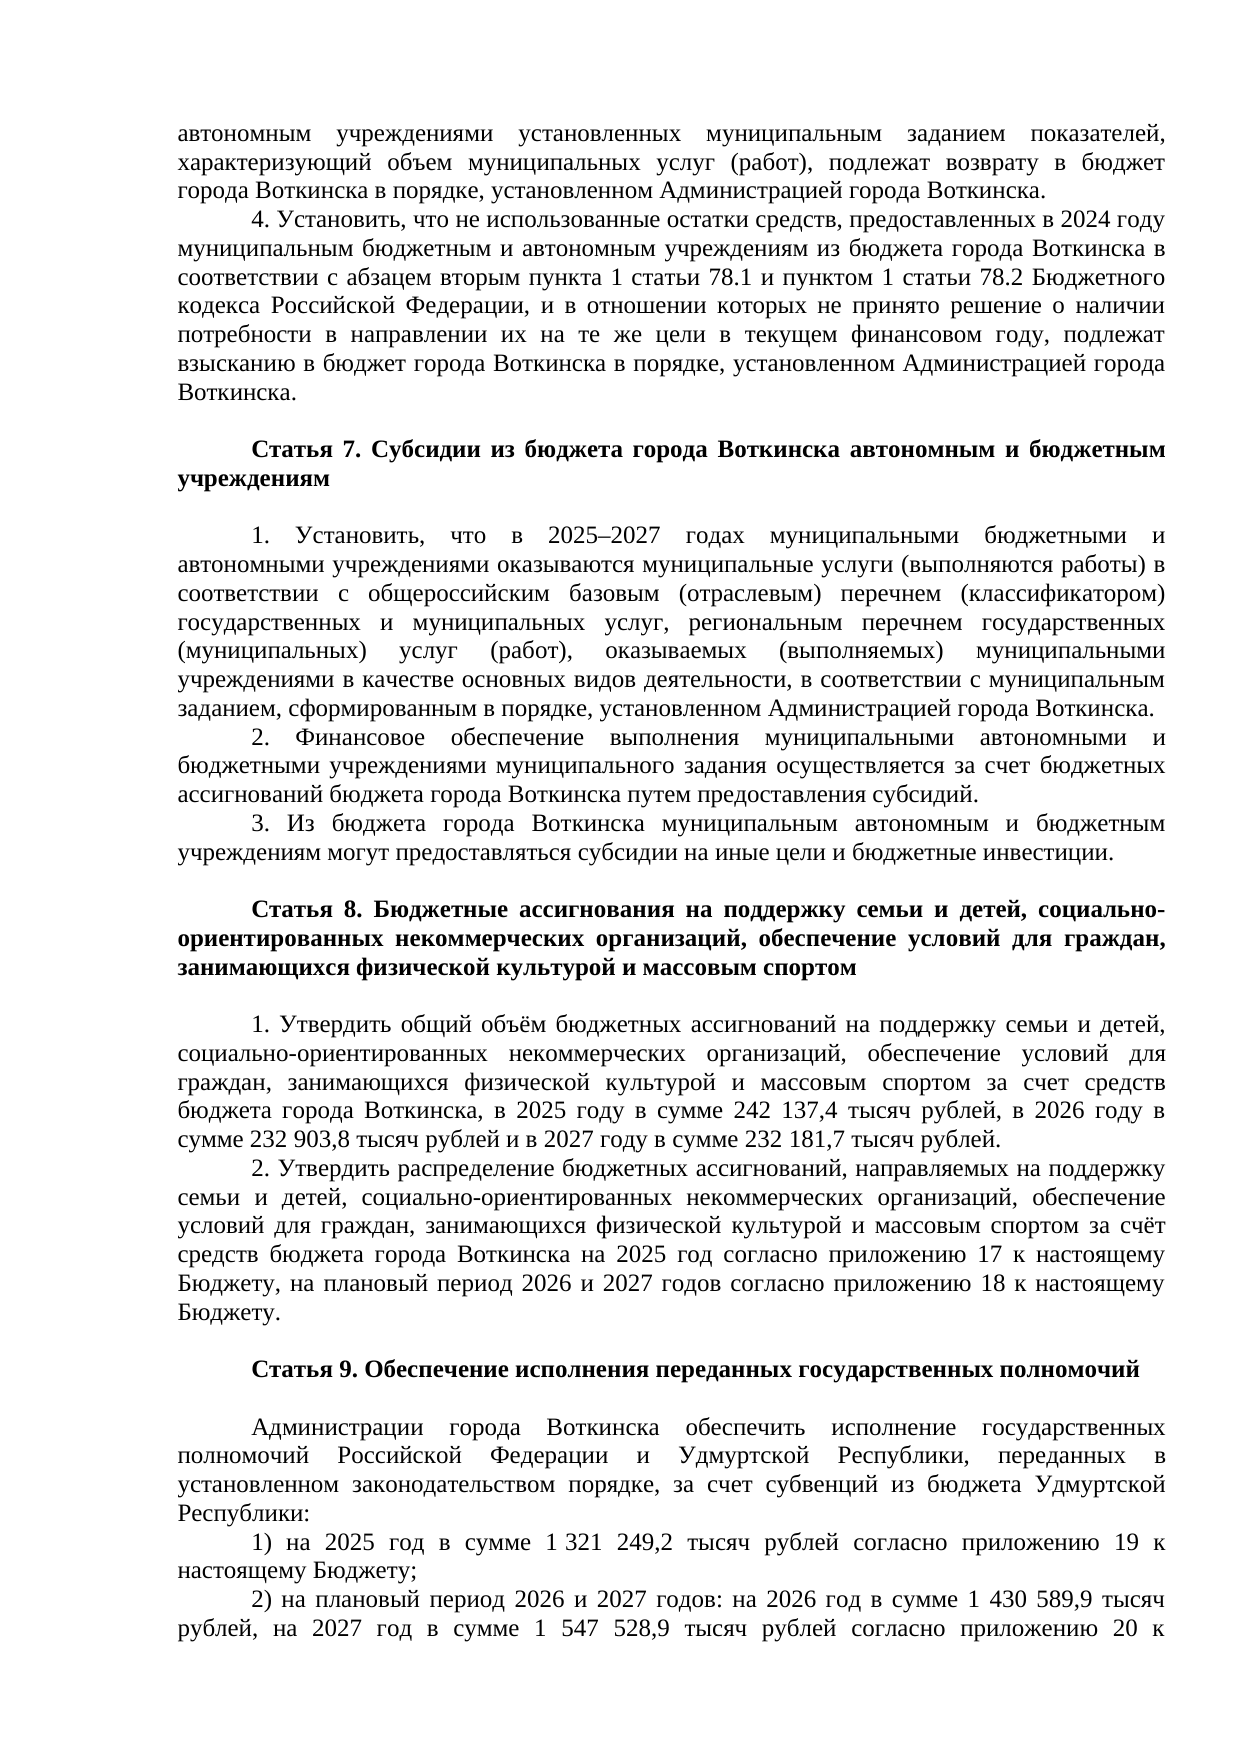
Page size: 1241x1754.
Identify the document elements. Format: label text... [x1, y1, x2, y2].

text 1. Утвердить общий объём бюджетных ассигнований на поддержку семьи и детей, социально-ориентированных некоммерческих организаций, обеспечение условий для граждан, занимающихся физической культурой и массовым спортом за счет средств бюджета города Воткинска, в 2025 году в сумме 242 137,4 тысяч рублей, в 2026 году в сумме 232 903,8 тысяч рублей и в 2027 году в сумме 232 181,7 тысяч рублей. [177, 1009, 1166, 1153]
text Статья 7. Субсидии из бюджета города Воткинска автономным и бюджетным учреждениям [177, 434, 1166, 492]
text 3. Из бюджета города Воткинска муниципальным автономным и бюджетным учреждениям могут предоставляться субсидии на иные цели и бюджетные инвестиции. [177, 808, 1166, 866]
text 1. Установить, что в 2025–2027 годах муниципальными бюджетными и автономными учреждениями оказываются муниципальные услуги (выполняются работы) в соответствии с общероссийским базовым (отраслевым) перечнем (классификатором) государственных и муниципальных услуг, региональным перечнем государственных (муниципальных) услуг (работ), оказываемых (выполняемых) муниципальными учреждениями в качестве основных видов деятельности, в соответствии с муниципальным заданием, сформированным в порядке, установленном Администрацией города Воткинска. [177, 521, 1166, 722]
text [177, 1584, 1166, 1642]
text 4. Установить, что не использованные остатки средств, предоставленных в 2024 году муниципальным бюджетным и автономным учреждениям из бюджета города Воткинска в соответствии с абзацем вторым пункта 1 статьи 78.1 и пунктом 1 статьи 78.2 Бюджетного кодекса Российской Федерации, и в отношении которых не принято решение о наличии потребности в направлении их на те же цели в текущем финансовом году, подлежат взысканию в бюджет города Воткинска в порядке, установленном Администрацией города Воткинска. [177, 204, 1166, 406]
text 2. Финансовое обеспечение выполнения муниципальными автономными и бюджетными учреждениями муниципального задания осуществляется за счет бюджетных ассигнований бюджета города Воткинска путем предоставления субсидий. [177, 722, 1166, 808]
text Администрации города Воткинска обеспечить исполнение государственных полномочий Российской Федерации и Удмуртской Республики, переданных в установленном законодательством порядке, за счет субвенций из бюджета Удмуртской Республики: [177, 1412, 1166, 1527]
text Статья 8. Бюджетные ассигнования на поддержку семьи и детей, социально-ориентированных некоммерческих организаций, обеспечение условий для граждан, занимающихся физической культурой и массовым спортом [177, 894, 1166, 981]
text 1) на 2025 год в сумме 1 321 249,2 тысяч рублей согласно приложению 19 к настоящему Бюджету; [177, 1527, 1166, 1584]
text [177, 118, 1166, 204]
text Статья 9. Обеспечение исполнения переданных государственных полномочий [177, 1354, 1166, 1383]
text 2. Утвердить распределение бюджетных ассигнований, направляемых на поддержку семьи и детей, социально-ориентированных некоммерческих организаций, обеспечение условий для граждан, занимающихся физической культурой и массовым спортом за счёт средств бюджета города Воткинска на 2025 год согласно приложению 17 к настоящему Бюджету, на плановый период 2026 и 2027 годов согласно приложению 18 к настоящему Бюджету. [177, 1153, 1166, 1326]
